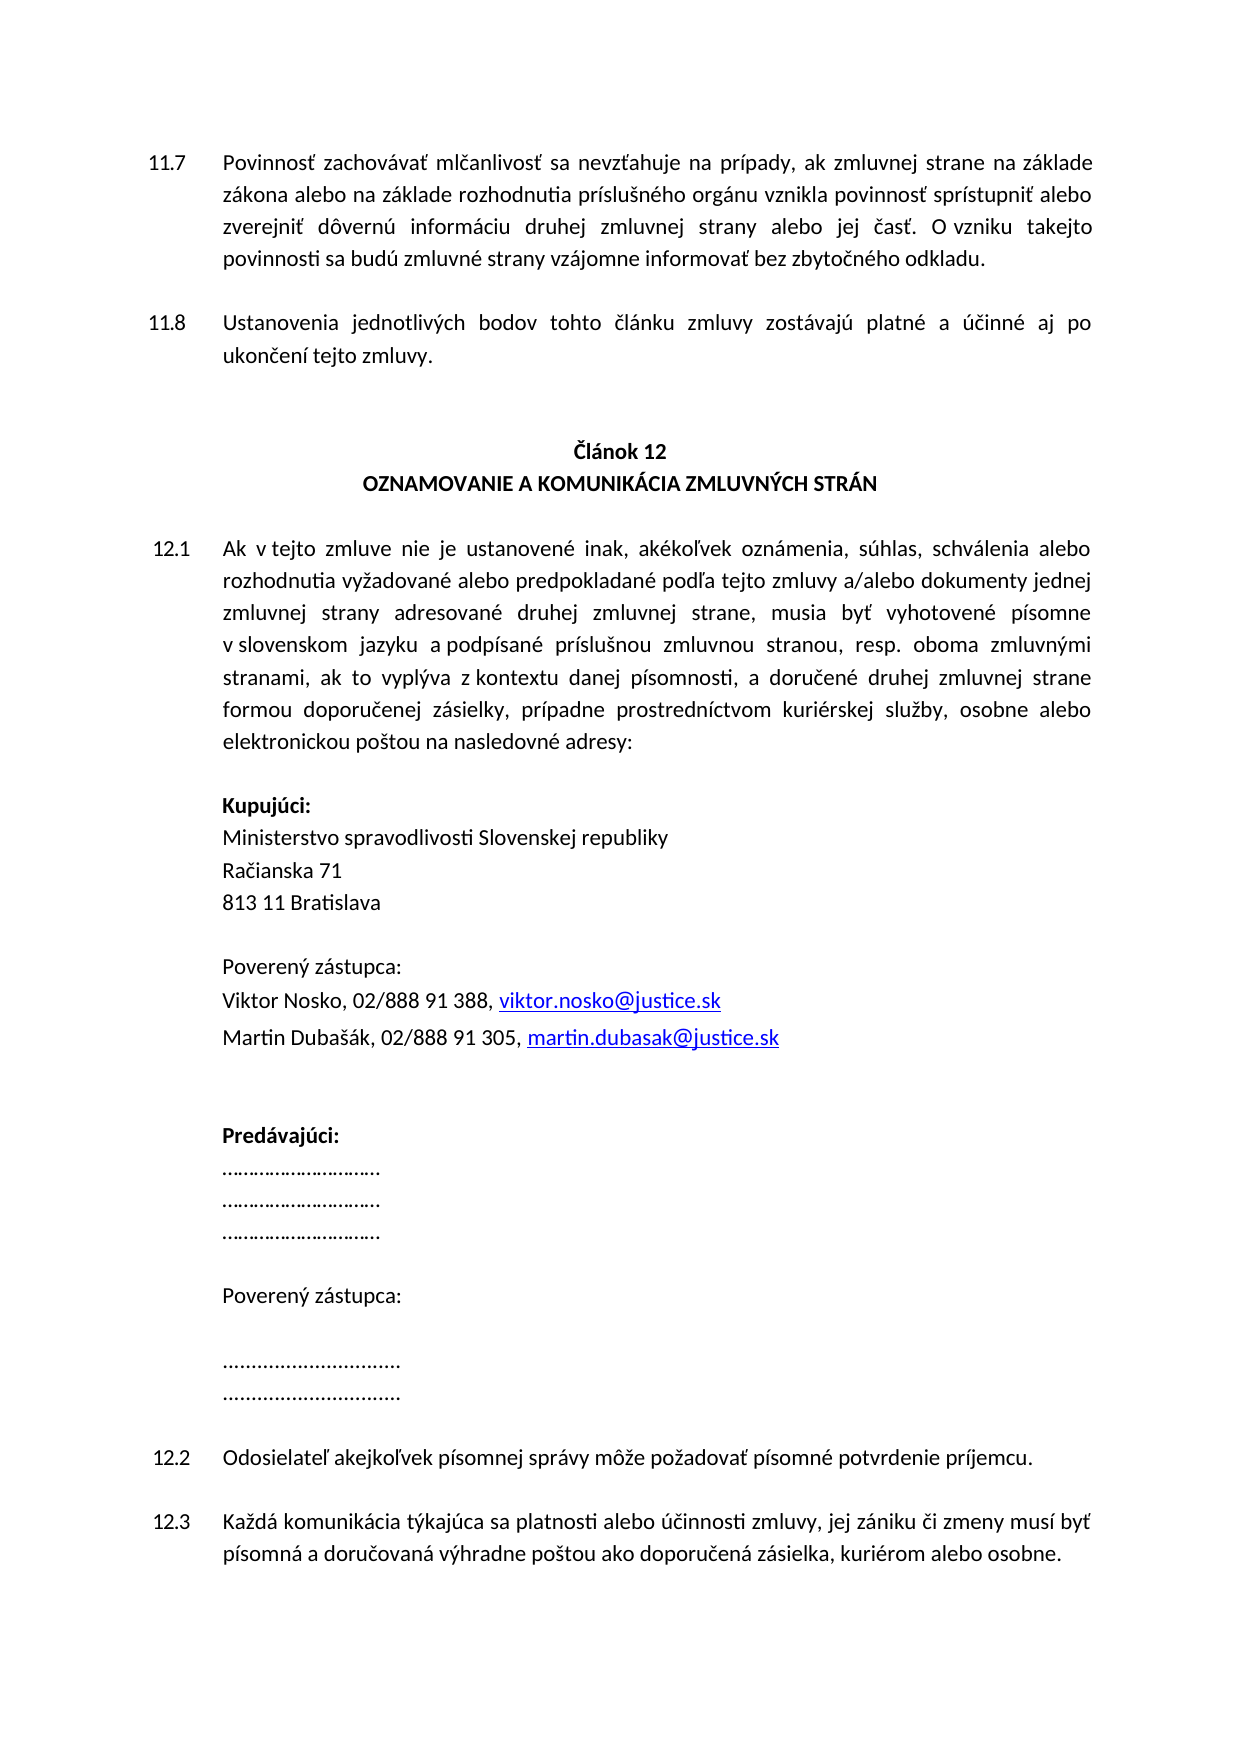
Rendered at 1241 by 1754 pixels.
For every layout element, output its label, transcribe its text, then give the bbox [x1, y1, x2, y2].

text 813 11 Bratislava [221, 888, 1093, 916]
text ………………………… [221, 1217, 1093, 1245]
text Kupujúci: [221, 791, 1093, 819]
text Ministerstvo spravodlivosti Slovenskej republiky [221, 823, 1093, 852]
list Odosielateľ akejkoľvek písomnej správy môže požadovať písomné potvrdenie príjemcu. [152, 1443, 1093, 1471]
text Článok 12 [148, 437, 1093, 465]
text ………………………… [221, 1185, 1093, 1213]
text OZNAMOVANIE A KOMUNIKÁCIA ZMLUVNÝCH STRÁN [148, 469, 1093, 497]
list Ustanovenia jednotlivých bodov tohto článku zmluvy zostávajú platné a účinné aj po ukončení tejto zmluvy. [148, 308, 1093, 369]
list Ak v tejto zmluve nie je ustanovené inak, akékoľvek oznámenia, súhlas, schválenia alebo rozhodnutia vyžadované alebo predpokladané podľa tejto zmluvy a/alebo dokumenty jednej zmluvnej strany adresované druhej zmluvnej strane, musia byť vyhotovené písomne v slovenskom jazyku a podpísané príslušnou zmluvnou stranou, resp. oboma zmluvnými stranami, ak to vyplýva z kontextu danej písomnosti, a doručené druhej zmluvnej strane formou doporučenej zásielky, prípadne prostredníctvom kuriérskej služby, osobne alebo elektronickou poštou na nasledovné adresy: [152, 534, 1093, 755]
list Povinnosť zachovávať mlčanlivosť sa nevzťahuje na prípady, ak zmluvnej strane na základe zákona alebo na základe rozhodnutia príslušného orgánu vznikla povinnosť sprístupniť alebo zverejniť dôvernú informáciu druhej zmluvnej strany alebo jej časť. O vzniku takejto povinnosti sa budú zmluvné strany vzájomne informovať bez zbytočného odkladu. [148, 148, 1093, 272]
text Martin Dubašák, 02/888 91 305, martin.dubasak@justice.sk [221, 1020, 1093, 1052]
text ………………………… [221, 1153, 1093, 1181]
text Viktor Nosko, 02/888 91 388, viktor.nosko@justice.sk [221, 984, 1093, 1016]
text ............................... [221, 1346, 1093, 1374]
list Každá komunikácia týkajúca sa platnosti alebo účinnosti zmluvy, jej zániku či zmeny musí byť písomná a doručovaná výhradne poštou ako doporučená zásielka, kuriérom alebo osobne. [152, 1507, 1093, 1567]
text Poverený zástupca: [221, 1282, 1093, 1310]
text Račianska 71 [221, 856, 1093, 884]
text Predávajúci: [221, 1121, 1093, 1149]
text Poverený zástupca: [221, 952, 1093, 980]
text ............................... [221, 1378, 1093, 1406]
